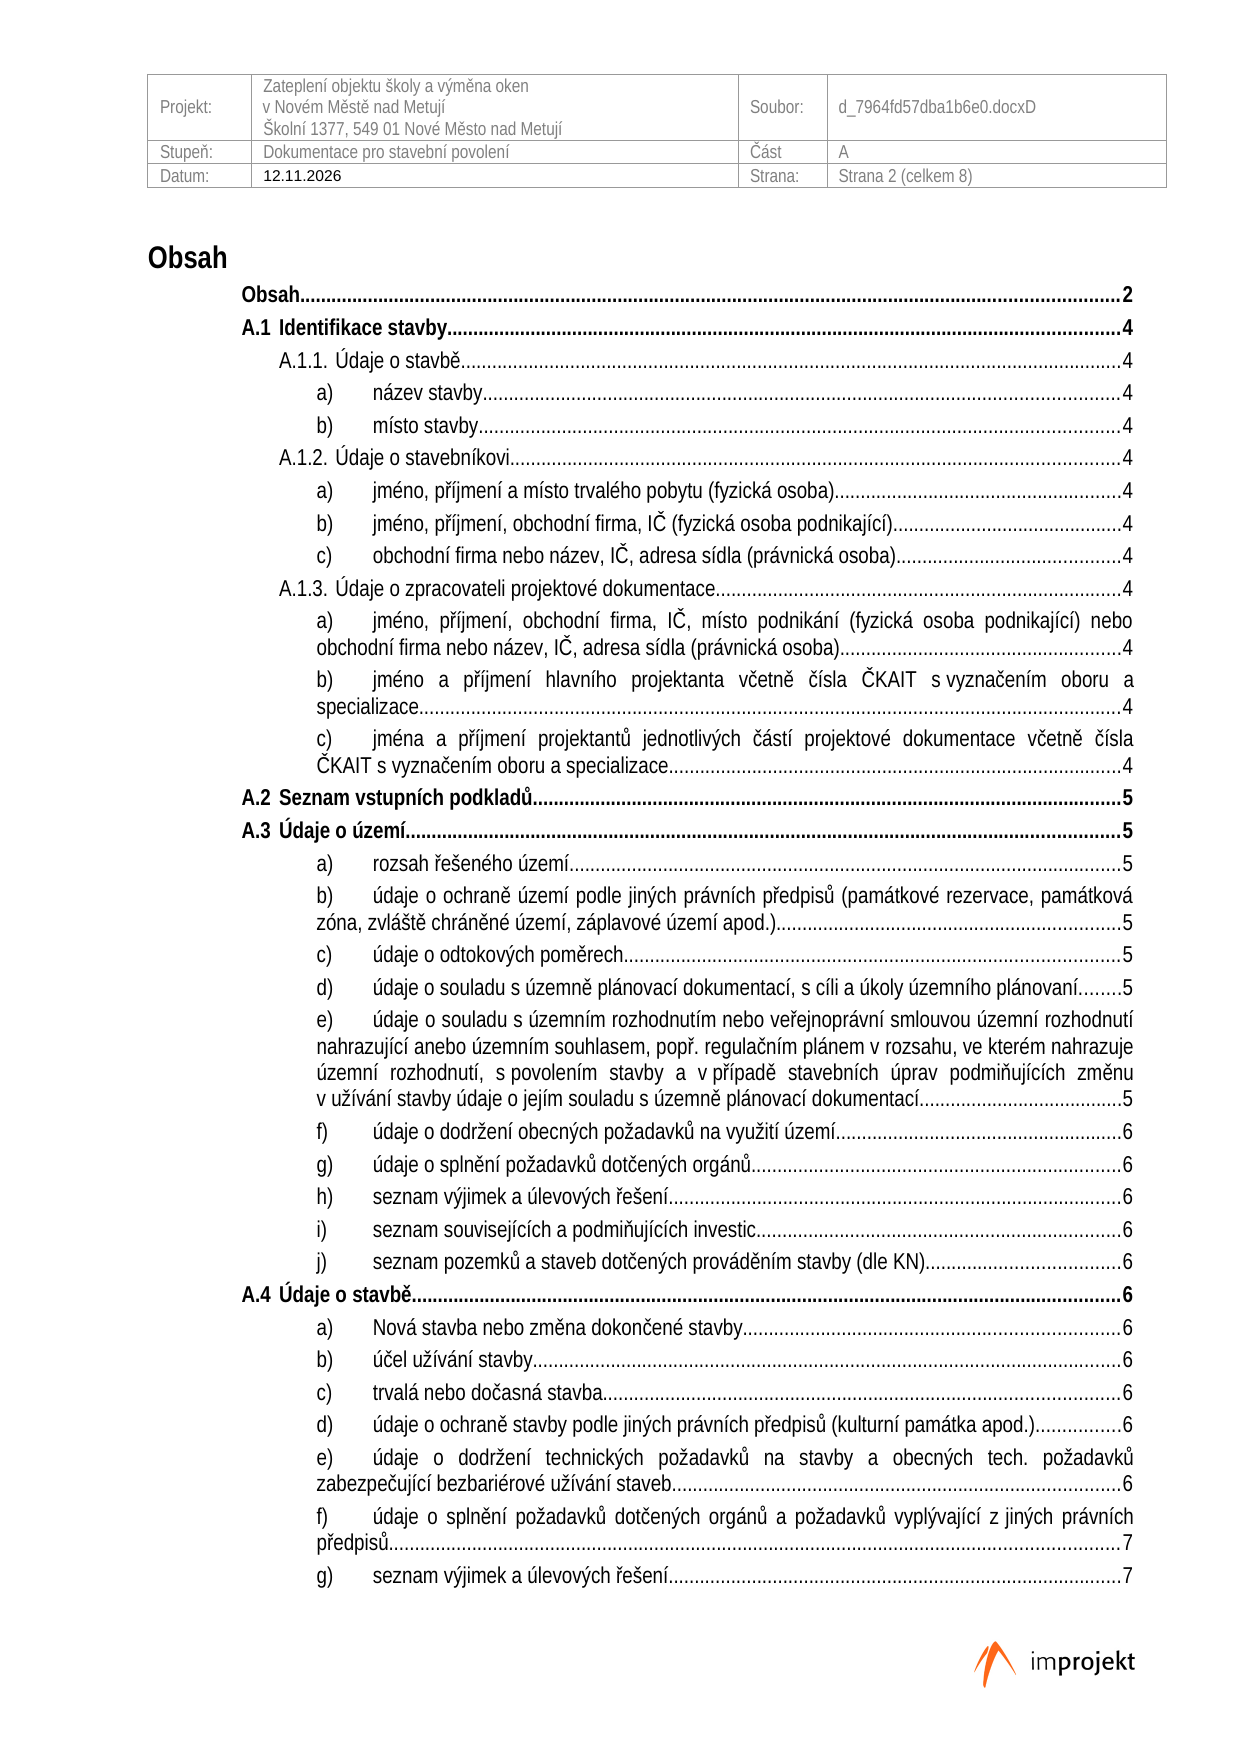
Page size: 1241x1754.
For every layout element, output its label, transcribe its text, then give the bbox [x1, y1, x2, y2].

text a) jméno, příjmení, obchodní firma, IČ, místo podnikání (fyzická osoba podnikající) nebo obchodní firma nebo název, IČ, adresa sídla (právnická osoba) 4 [316, 607, 1134, 660]
text Obsah 2 [241, 281, 1134, 308]
text b) jméno a příjmení hlavního projektanta včetně čísla ČKAIT s vyznačením oboru a specializace 4 [316, 666, 1134, 719]
text a) rozsah řešeného území 5 [316, 849, 1134, 876]
text f) údaje o dodržení obecných požadavků na využití území 6 [316, 1118, 1134, 1144]
text a) jméno, příjmení a místo trvalého pobytu (fyzická osoba) 4 [316, 477, 1134, 503]
text i) seznam souvisejících a podmiňujících investic 6 [316, 1216, 1134, 1242]
text c) jména a příjmení projektantů jednotlivých částí projektové dokumentace včetně čísla ČKAIT s vyznačením oboru a specializace 4 [316, 725, 1134, 778]
text A.1.1. Údaje o stavbě 4 [279, 347, 1134, 373]
text e) údaje o souladu s územním rozhodnutím nebo veřejnoprávní smlouvou územní rozhodnutí nahrazující anebo územním souhlasem, popř. regulačním plánem v rozsahu, ve kterém nahrazuje územní rozhodnutí, s povolením stavby a v případě stavebních úprav podmiňujících změnu v užívání stavby údaje o jejím souladu s územně plánovací dokumentací 5 [316, 1006, 1134, 1112]
text b) místo stavby 4 [316, 412, 1134, 438]
text b) údaje o ochraně území podle jiných právních předpisů (památkové rezervace, památková zóna, zvláště chráněné území, záplavové území apod.) 5 [316, 882, 1134, 935]
text A.3 Údaje o území 5 [241, 817, 1134, 843]
text A.2 Seznam vstupních podkladů 5 [241, 784, 1134, 811]
text a) Nová stavba nebo změna dokončené stavby 6 [316, 1313, 1134, 1340]
text d) údaje o souladu s územně plánovací dokumentací, s cíli a úkoly územního plánovaní 5 [316, 974, 1134, 1000]
text b) účel užívání stavby 6 [316, 1346, 1134, 1372]
text A.1.2. Údaje o stavebníkovi 4 [279, 444, 1134, 471]
text c) údaje o odtokových poměrech 5 [316, 941, 1134, 967]
text A.1 Identifikace stavby 4 [241, 314, 1134, 340]
text A.4 Údaje o stavbě 6 [241, 1281, 1134, 1307]
subtitle Obsah [148, 239, 1134, 275]
text g) údaje o splnění požadavků dotčených orgánů 6 [316, 1151, 1134, 1177]
text c) obchodní firma nebo název, IČ, adresa sídla (právnická osoba) 4 [316, 542, 1134, 568]
text j) seznam pozemků a staveb dotčených prováděním stavby (dle KN) 6 [316, 1248, 1134, 1275]
text e) údaje o dodržení technických požadavků na stavby a obecných tech. požadavků zabezpečující bezbariérové užívání staveb 6 [316, 1444, 1134, 1497]
text c) trvalá nebo dočasná stavba 6 [316, 1379, 1134, 1405]
text a) název stavby 4 [316, 379, 1134, 406]
text h) seznam výjimek a úlevových řešení 6 [316, 1183, 1134, 1209]
text d) údaje o ochraně stavby podle jiných právních předpisů (kulturní památka apod.) 6 [316, 1411, 1134, 1438]
text g) seznam výjimek a úlevových řešení 7 [316, 1562, 1134, 1588]
picture [972, 1639, 1137, 1689]
text f) údaje o splnění požadavků dotčených orgánů a požadavků vyplývající z jiných právních předpisů 7 [316, 1503, 1134, 1556]
text A.1.3. Údaje o zpracovateli projektové dokumentace 4 [279, 575, 1134, 601]
text b) jméno, příjmení, obchodní firma, IČ (fyzická osoba podnikající) 4 [316, 509, 1134, 536]
